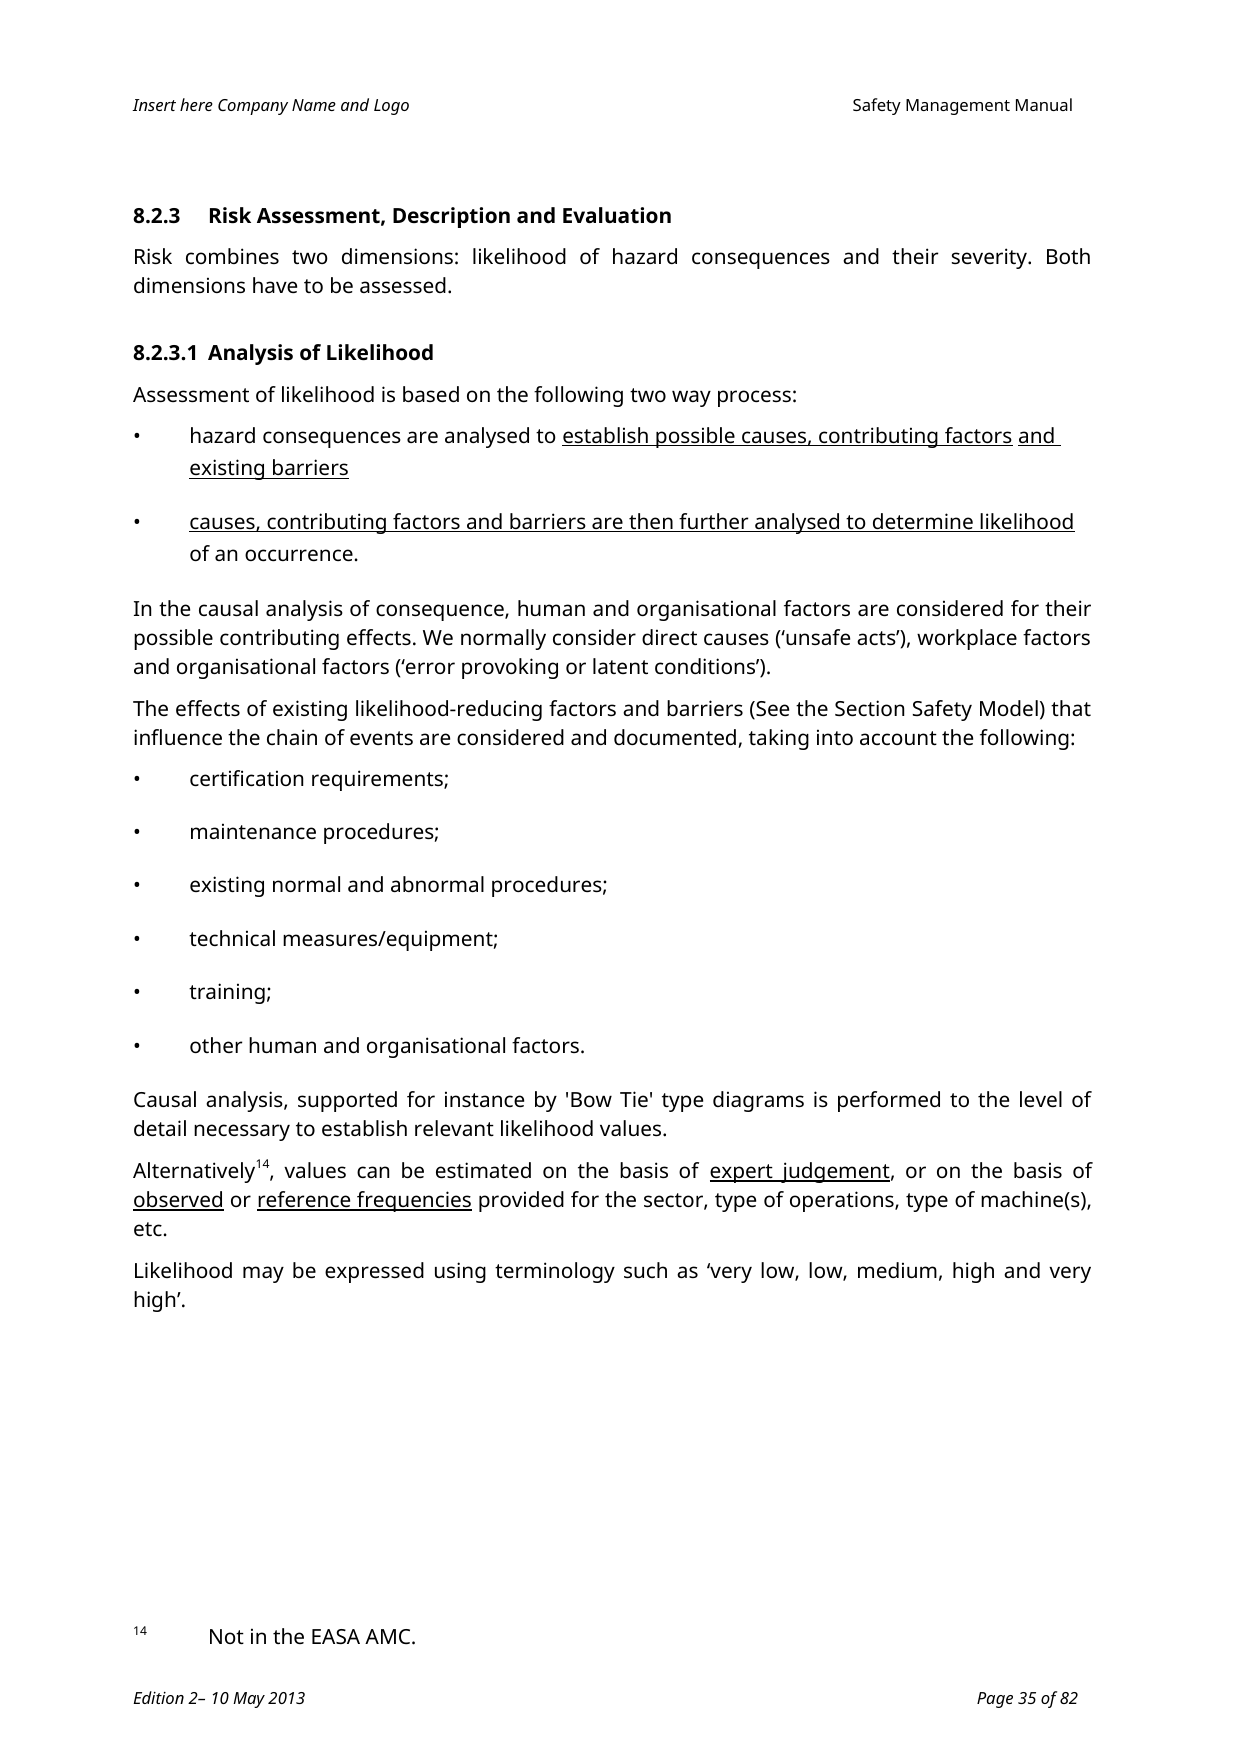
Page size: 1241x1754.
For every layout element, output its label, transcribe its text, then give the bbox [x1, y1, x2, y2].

text Likelihood may be expressed using terminology such as ‘very low, low, medium, high and very high’. [133, 1255, 1093, 1313]
list technical measures/equipment; [133, 924, 1093, 952]
text 8.2.3.1 Analysis of Likelihood [133, 337, 1093, 367]
text Alternatively, values can be estimated on the basis of expert judgement, or on the basis of observed or reference frequencies provided for the sector, type of operations, type of machine(s), etc. [133, 1155, 1093, 1243]
text Causal analysis, supported for instance by 'Bow Tie' type diagrams is performed to the level of detail necessary to establish relevant likelihood values. [133, 1084, 1093, 1143]
text Risk combines two dimensions: likelihood of hazard consequences and their severity. Both dimensions have to be assessed. [133, 242, 1093, 300]
list hazard consequences are analysed to establish possible causes, contributing factors and existing barriers [133, 421, 1093, 482]
list training; [133, 977, 1093, 1006]
text The effects of existing likelihood-reducing factors and barriers (See the Section Safety Model) that influence the chain of events are considered and documented, taking into account the following: [133, 693, 1093, 751]
text In the causal analysis of consequence, human and organisational factors are considered for their possible contributing effects. We normally consider direct causes (‘unsafe acts’), workplace factors and organisational factors (‘error provoking or latent conditions’). [133, 593, 1093, 680]
text 8.2.3 Risk Assessment, Description and Evaluation [133, 200, 1093, 229]
list maintenance procedures; [133, 817, 1093, 846]
list certification requirements; [133, 764, 1093, 792]
list other human and organisational factors. [133, 1031, 1093, 1059]
list causes, contributing factors and barriers are then further analysed to determine likelihood of an occurrence. [133, 507, 1093, 568]
text Assessment of likelihood is based on the following two way process: [133, 379, 1093, 408]
list existing normal and abnormal procedures; [133, 871, 1093, 899]
